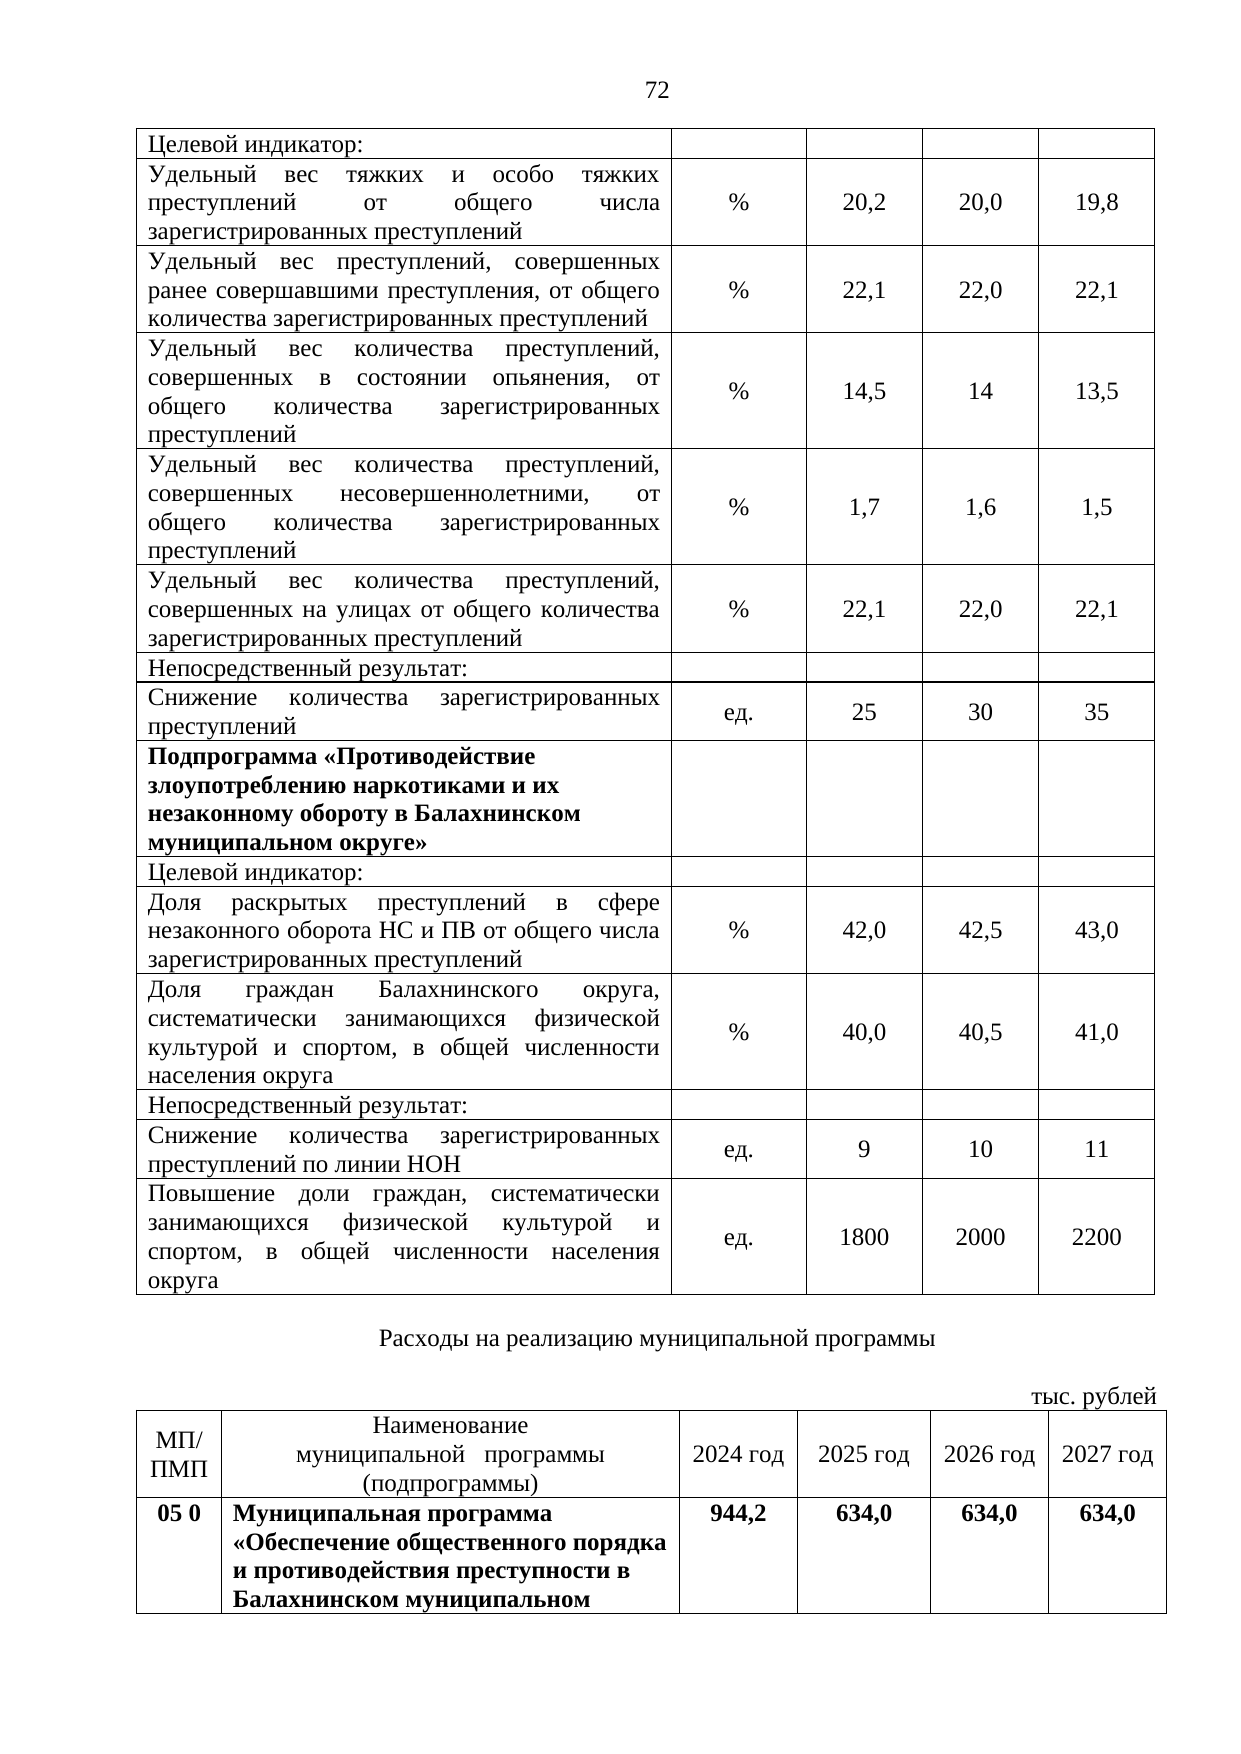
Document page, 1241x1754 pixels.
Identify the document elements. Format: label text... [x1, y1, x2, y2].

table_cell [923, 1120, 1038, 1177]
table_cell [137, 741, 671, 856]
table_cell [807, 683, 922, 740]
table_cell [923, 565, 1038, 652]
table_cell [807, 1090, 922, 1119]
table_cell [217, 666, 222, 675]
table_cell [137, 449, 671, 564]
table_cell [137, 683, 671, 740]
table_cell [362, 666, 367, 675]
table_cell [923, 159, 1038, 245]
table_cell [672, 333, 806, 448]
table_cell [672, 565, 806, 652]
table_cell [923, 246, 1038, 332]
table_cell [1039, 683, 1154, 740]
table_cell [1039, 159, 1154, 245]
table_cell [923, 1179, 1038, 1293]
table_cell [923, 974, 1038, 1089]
text Расходы на реализацию муниципальной программы [148, 1323, 1166, 1352]
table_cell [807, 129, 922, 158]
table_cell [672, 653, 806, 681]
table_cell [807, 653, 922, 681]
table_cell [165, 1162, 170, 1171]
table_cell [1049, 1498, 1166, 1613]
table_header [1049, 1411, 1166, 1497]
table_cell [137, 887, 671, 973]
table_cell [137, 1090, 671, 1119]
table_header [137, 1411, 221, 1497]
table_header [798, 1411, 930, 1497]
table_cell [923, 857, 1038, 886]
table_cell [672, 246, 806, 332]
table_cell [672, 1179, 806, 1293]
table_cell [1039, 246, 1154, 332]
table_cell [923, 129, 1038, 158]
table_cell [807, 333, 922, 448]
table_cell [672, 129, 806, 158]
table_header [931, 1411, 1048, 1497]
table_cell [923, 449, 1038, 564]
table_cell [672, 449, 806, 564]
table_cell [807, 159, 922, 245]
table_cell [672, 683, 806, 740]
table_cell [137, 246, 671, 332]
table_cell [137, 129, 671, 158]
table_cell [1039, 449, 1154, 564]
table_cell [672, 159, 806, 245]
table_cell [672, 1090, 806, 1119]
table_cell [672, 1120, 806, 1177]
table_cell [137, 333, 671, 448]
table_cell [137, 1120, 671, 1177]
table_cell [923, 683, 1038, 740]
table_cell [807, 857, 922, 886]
text тыс. рублей [148, 1381, 1166, 1409]
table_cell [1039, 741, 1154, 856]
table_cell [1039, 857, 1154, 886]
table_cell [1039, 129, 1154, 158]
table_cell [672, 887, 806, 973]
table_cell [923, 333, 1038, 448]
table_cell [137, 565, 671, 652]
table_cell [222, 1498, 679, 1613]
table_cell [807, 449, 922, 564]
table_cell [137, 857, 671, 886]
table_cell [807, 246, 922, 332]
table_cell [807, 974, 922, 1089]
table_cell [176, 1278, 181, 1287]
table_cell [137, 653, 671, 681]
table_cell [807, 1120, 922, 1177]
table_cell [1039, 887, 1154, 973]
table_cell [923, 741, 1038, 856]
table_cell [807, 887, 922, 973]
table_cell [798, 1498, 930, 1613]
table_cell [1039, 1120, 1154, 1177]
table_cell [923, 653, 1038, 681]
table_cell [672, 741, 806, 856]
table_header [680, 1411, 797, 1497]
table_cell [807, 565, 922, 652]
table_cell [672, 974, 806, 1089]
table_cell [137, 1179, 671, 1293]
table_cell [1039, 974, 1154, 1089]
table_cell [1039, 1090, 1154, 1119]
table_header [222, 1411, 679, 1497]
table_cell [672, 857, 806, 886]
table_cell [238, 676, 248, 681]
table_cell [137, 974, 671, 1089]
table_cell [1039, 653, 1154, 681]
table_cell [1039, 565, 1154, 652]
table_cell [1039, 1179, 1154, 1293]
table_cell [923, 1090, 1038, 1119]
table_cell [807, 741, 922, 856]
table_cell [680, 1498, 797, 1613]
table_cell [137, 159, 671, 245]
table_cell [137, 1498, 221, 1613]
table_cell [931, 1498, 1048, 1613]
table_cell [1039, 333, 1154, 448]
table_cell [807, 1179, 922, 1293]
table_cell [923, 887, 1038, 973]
